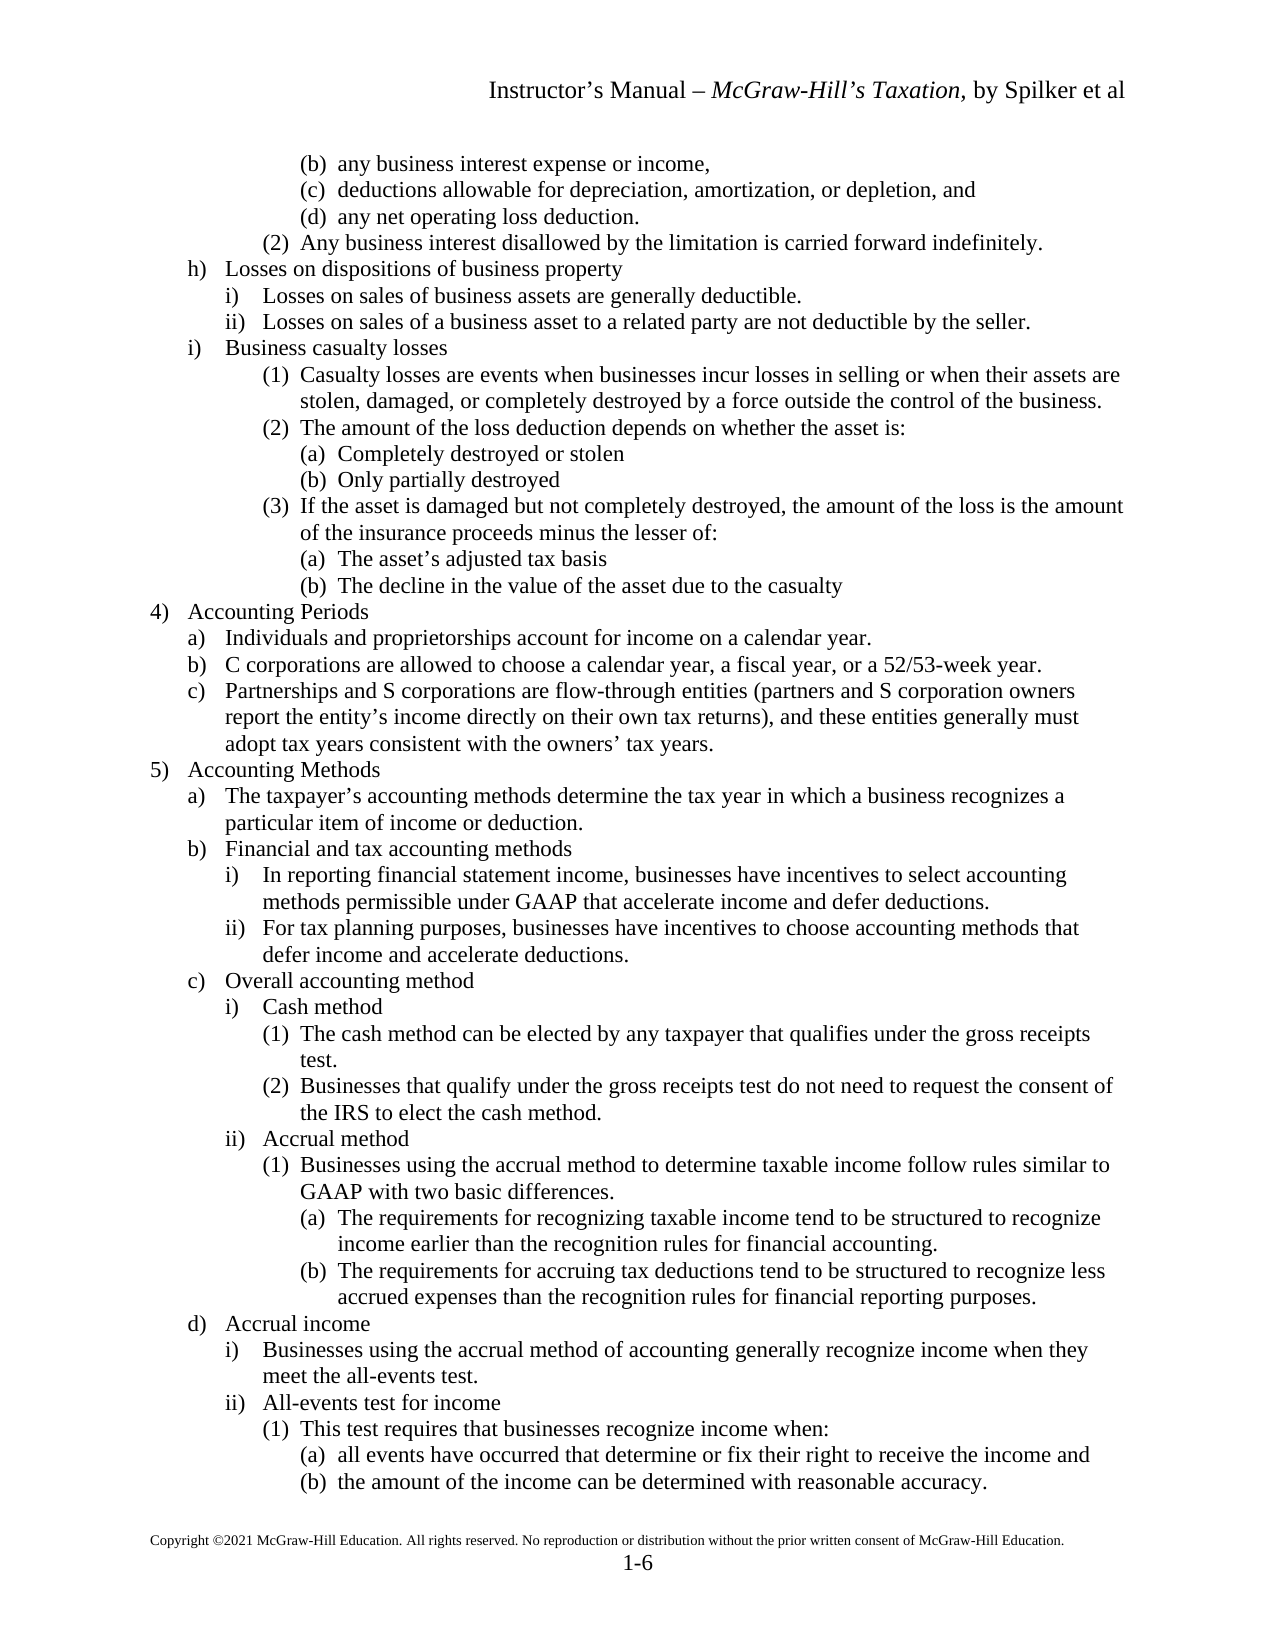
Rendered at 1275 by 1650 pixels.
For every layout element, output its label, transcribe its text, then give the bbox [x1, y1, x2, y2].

list The amount of the loss deduction depends on whether the asset is: [262, 413, 1125, 440]
list Businesses using the accrual method of accounting generally recognize income when they meet the all-events test. [225, 1336, 1125, 1389]
list Businesses using the accrual method to determine taxable income follow rules similar to GAAP with two basic differences. [262, 1151, 1125, 1204]
list C corporations are allowed to choose a calendar year, a fiscal year, or a 52/53-week year. [187, 651, 1125, 677]
list Completely destroyed or stolen [300, 440, 1125, 466]
list Business casualty losses [187, 334, 1125, 361]
list The decline in the value of the asset due to the casualty [300, 572, 1125, 598]
list Accounting Periods [150, 598, 1125, 624]
list The cash method can be elected by any taxpayer that qualifies under the gross receipts test. [262, 1020, 1125, 1072]
list Individuals and proprietorships account for income on a calendar year. [187, 624, 1125, 651]
list Losses on sales of business assets are generally deductible. [225, 282, 1125, 308]
list The asset’s adjusted tax basis [300, 545, 1125, 572]
list The taxpayer’s accounting methods determine the tax year in which a business recognizes a particular item of income or deduction. [187, 782, 1125, 835]
list Accrual income [187, 1309, 1125, 1336]
list the amount of the income can be determined with reasonable accuracy. [300, 1468, 1125, 1494]
list Businesses that qualify under the gross receipts test do not need to request the consent of the IRS to elect the cash method. [262, 1072, 1125, 1125]
list all events have occurred that determine or fix their right to receive the income and [300, 1441, 1125, 1468]
list Only partially destroyed [300, 466, 1125, 493]
list All-events test for income [225, 1389, 1125, 1415]
list Financial and tax accounting methods [187, 835, 1125, 862]
list If the asset is damaged but not completely destroyed, the amount of the loss is the amount of the insurance proceeds minus the lesser of: [262, 493, 1125, 545]
list Partnerships and S corporations are flow-through entities (partners and S corporation owners report the entity’s income directly on their own tax returns), and these entities generally must adopt tax years consistent with the owners’ tax years. [187, 677, 1125, 756]
list Casualty losses are events when businesses incur losses in selling or when their assets are stolen, damaged, or completely destroyed by a force outside the control of the business. [262, 361, 1125, 413]
list Overall accounting method [187, 967, 1125, 993]
list Losses on dispositions of business property [187, 255, 1125, 282]
list Cash method [225, 993, 1125, 1020]
list This test requires that businesses recognize income when: [262, 1415, 1125, 1441]
list Losses on sales of a business asset to a related party are not deductible by the seller. [225, 308, 1125, 334]
list In reporting financial statement income, businesses have incentives to select accounting methods permissible under GAAP that accelerate income and defer deductions. [225, 862, 1125, 914]
list The requirements for recognizing taxable income tend to be structured to recognize income earlier than the recognition rules for financial accounting. [300, 1204, 1125, 1257]
list Accrual method [225, 1125, 1125, 1151]
list Accounting Methods [150, 756, 1125, 782]
list any business interest expense or income, [300, 150, 1125, 176]
list For tax planning purposes, businesses have incentives to choose accounting methods that defer income and accelerate deductions. [225, 914, 1125, 967]
list Any business interest disallowed by the limitation is carried forward indefinitely. [262, 229, 1125, 255]
list any net operating loss deduction. [300, 203, 1125, 229]
list deductions allowable for depreciation, amortization, or depletion, and [300, 176, 1125, 203]
list The requirements for accruing tax deductions tend to be structured to recognize less accrued expenses than the recognition rules for financial reporting purposes. [300, 1257, 1125, 1309]
